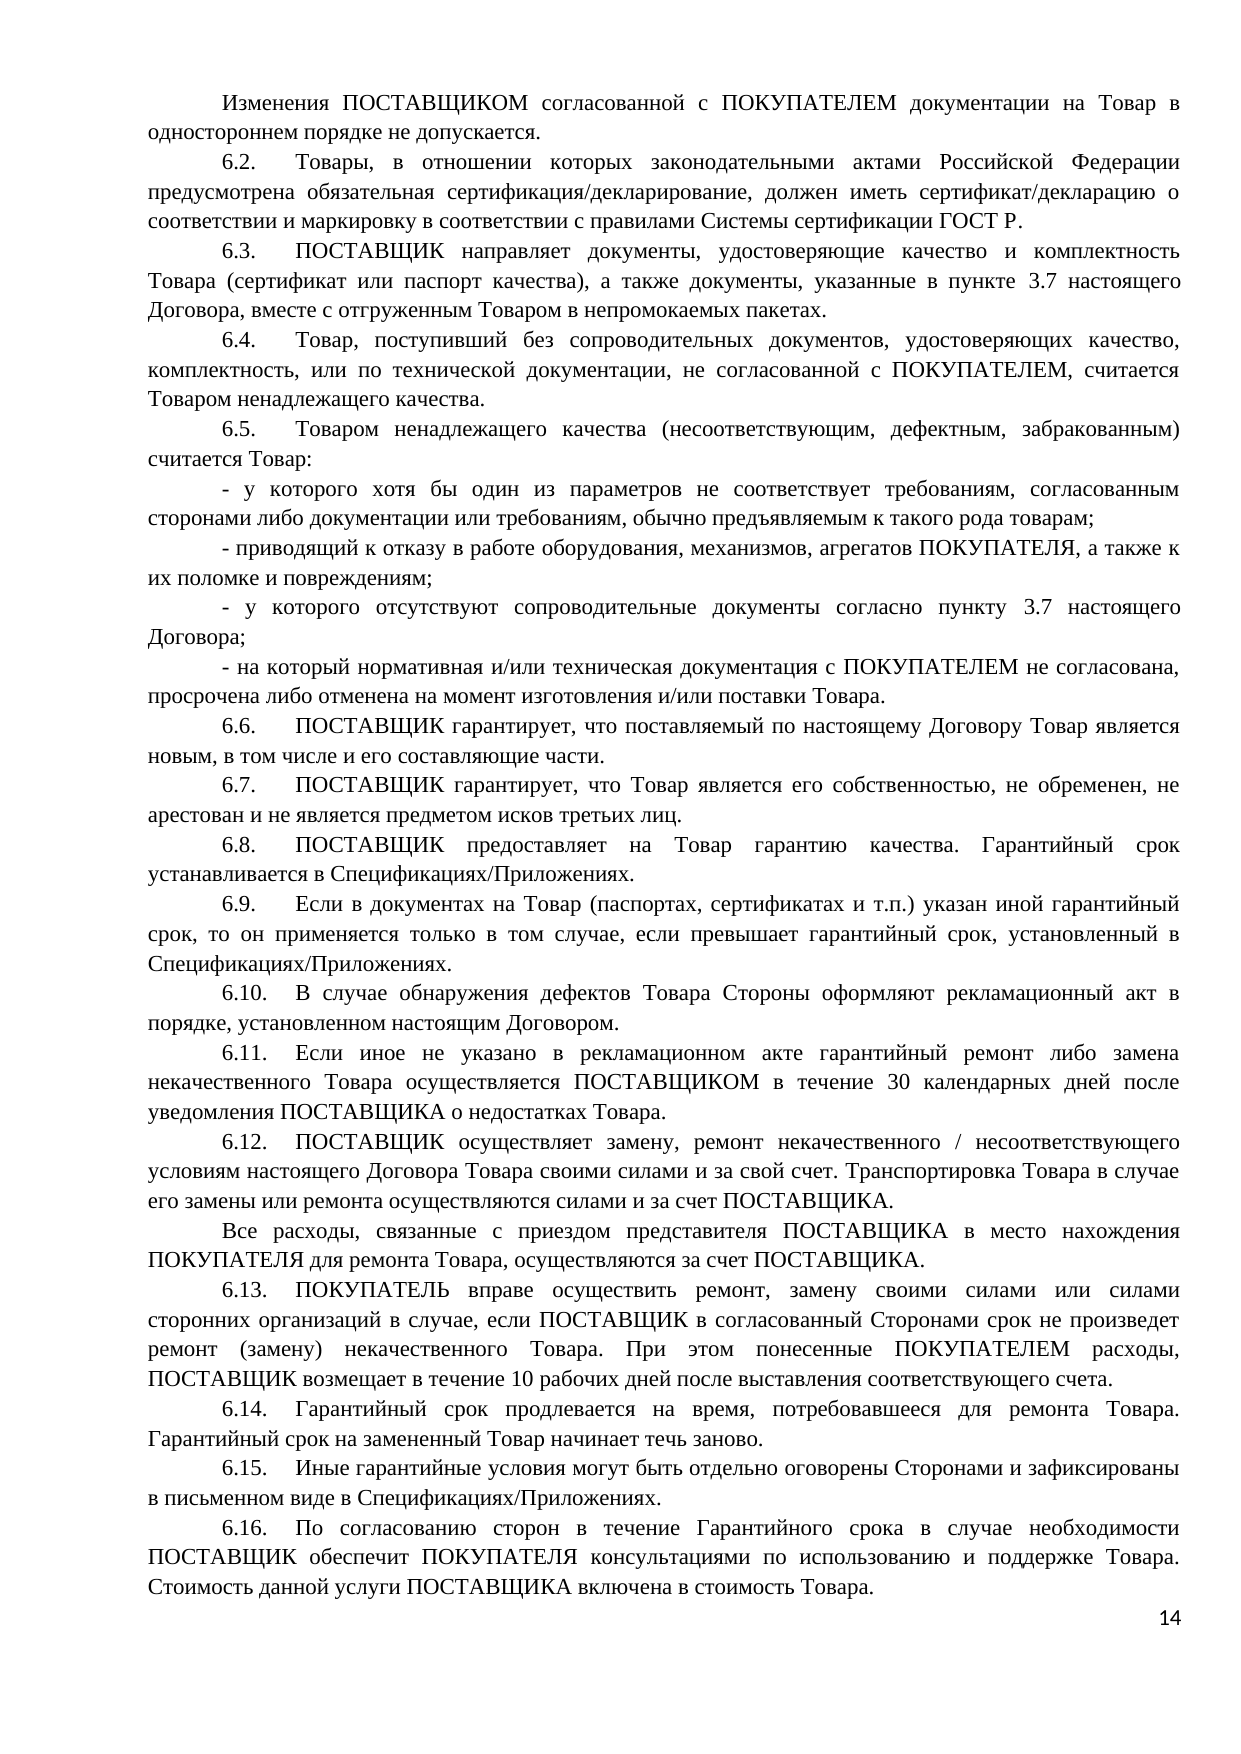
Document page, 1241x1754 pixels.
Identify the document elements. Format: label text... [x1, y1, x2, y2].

list По согласованию сторон в течение Гарантийного срока в случае необходимости ПОСТАВЩИК обеспечит ПОКУПАТЕЛЯ консультациями по использованию и поддержке Товара. Стоимость данной услуги ПОСТАВЩИКА включена в стоимость Товара. [148, 1514, 1181, 1599]
list Иные гарантийные условия могут быть отдельно оговорены Сторонами и зафиксированы в письменном виде в Спецификациях/Приложениях. [148, 1454, 1181, 1510]
list Товаром ненадлежащего качества (несоответствующим, дефектным, забракованным) считается Товар: [148, 415, 1181, 471]
list ПОСТАВЩИК предоставляет на Товар гарантию качества. Гарантийный срок устанавливается в Спецификациях/Приложениях. [148, 831, 1181, 887]
list Если в документах на Товар (паспортах, сертификатах и т.п.) указан иной гарантийный срок, то он применяется только в том случае, если превышает гарантийный срок, установленный в Спецификациях/Приложениях. [148, 890, 1181, 976]
list ПОКУПАТЕЛЬ вправе осуществить ремонт, замену своими силами или силами сторонних организаций в случае, если ПОСТАВЩИК в согласованный Сторонами срок не произведет ремонт (замену) некачественного Товара. При этом понесенные ПОКУПАТЕЛЕМ расходы, ПОСТАВЩИК возмещает в течение 10 рабочих дней после выставления соответствующего счета. [148, 1276, 1181, 1392]
list Если иное не указано в рекламационном акте гарантийный ремонт либо замена некачественного Товара осуществляется ПОСТАВЩИКОМ в течение 30 календарных дней после уведомления ПОСТАВЩИКА о недостатках Товара. [148, 1039, 1181, 1124]
list Товары, в отношении которых законодательными актами Российской Федерации предусмотрена обязательная сертификация/декларирование, должен иметь сертификат/декларацию о соответствии и маркировку в соответствии с правилами Системы сертификации ГОСТ Р. [148, 148, 1181, 234]
list ПОСТАВЩИК гарантирует, что Товар является его собственностью, не обременен, не арестован и не является предметом исков третьих лиц. [148, 771, 1181, 827]
list ПОСТАВЩИК гарантирует, что поставляемый по настоящему Договору Товар является новым, в том числе и его составляющие части. [148, 712, 1181, 768]
list Товар, поступивший без сопроводительных документов, удостоверяющих качество, комплектность, или по технической документации, не согласованной с ПОКУПАТЕЛЕМ, считается Товаром ненадлежащего качества. [148, 326, 1181, 412]
list Гарантийный срок продлевается на время, потребовавшееся для ремонта Товара. Гарантийный срок на замененный Товар начинает течь заново. [148, 1395, 1181, 1451]
text - приводящий к отказу в работе оборудования, механизмов, агрегатов ПОКУПАТЕЛЯ, а также к их поломке и повреждениям; [148, 534, 1181, 590]
list В случае обнаружения дефектов Товара Стороны оформляют рекламационный акт в порядке, установленном настоящим Договором. [148, 979, 1181, 1035]
text - у которого хотя бы один из параметров не соответствует требованиям, согласованным сторонами либо документации или требованиям, обычно предъявляемым к такого рода товарам; [148, 474, 1181, 531]
text - у которого отсутствуют сопроводительные документы согласно пункту 3.7 настоящего Договора; [148, 593, 1181, 649]
text Все расходы, связанные с приездом представителя ПОСТАВЩИКА в место нахождения ПОКУПАТЕЛЯ для ремонта Товара, осуществляются за счет ПОСТАВЩИКА. [148, 1217, 1181, 1273]
list ПОСТАВЩИК направляет документы, удостоверяющие качество и комплектность Товара (сертификат или паспорт качества), а также документы, указанные в пункте 3.7 настоящего Договора, вместе с отгруженным Товаром в непромокаемых пакетах. [148, 237, 1181, 323]
text Изменения ПОСТАВЩИКОМ согласованной с ПОКУПАТЕЛЕМ документации на Товар в одностороннем порядке не допускается. [148, 89, 1181, 145]
text - на который нормативная и/или техническая документация с ПОКУПАТЕЛЕМ не согласована, просрочена либо отменена на момент изготовления и/или поставки Товара. [148, 653, 1181, 709]
list ПОСТАВЩИК осуществляет замену, ремонт некачественного / несоответствующего условиям настоящего Договора Товара своими силами и за свой счет. Транспортировка Товара в случае его замены или ремонта осуществляются силами и за счет ПОСТАВЩИКА. [148, 1128, 1181, 1213]
